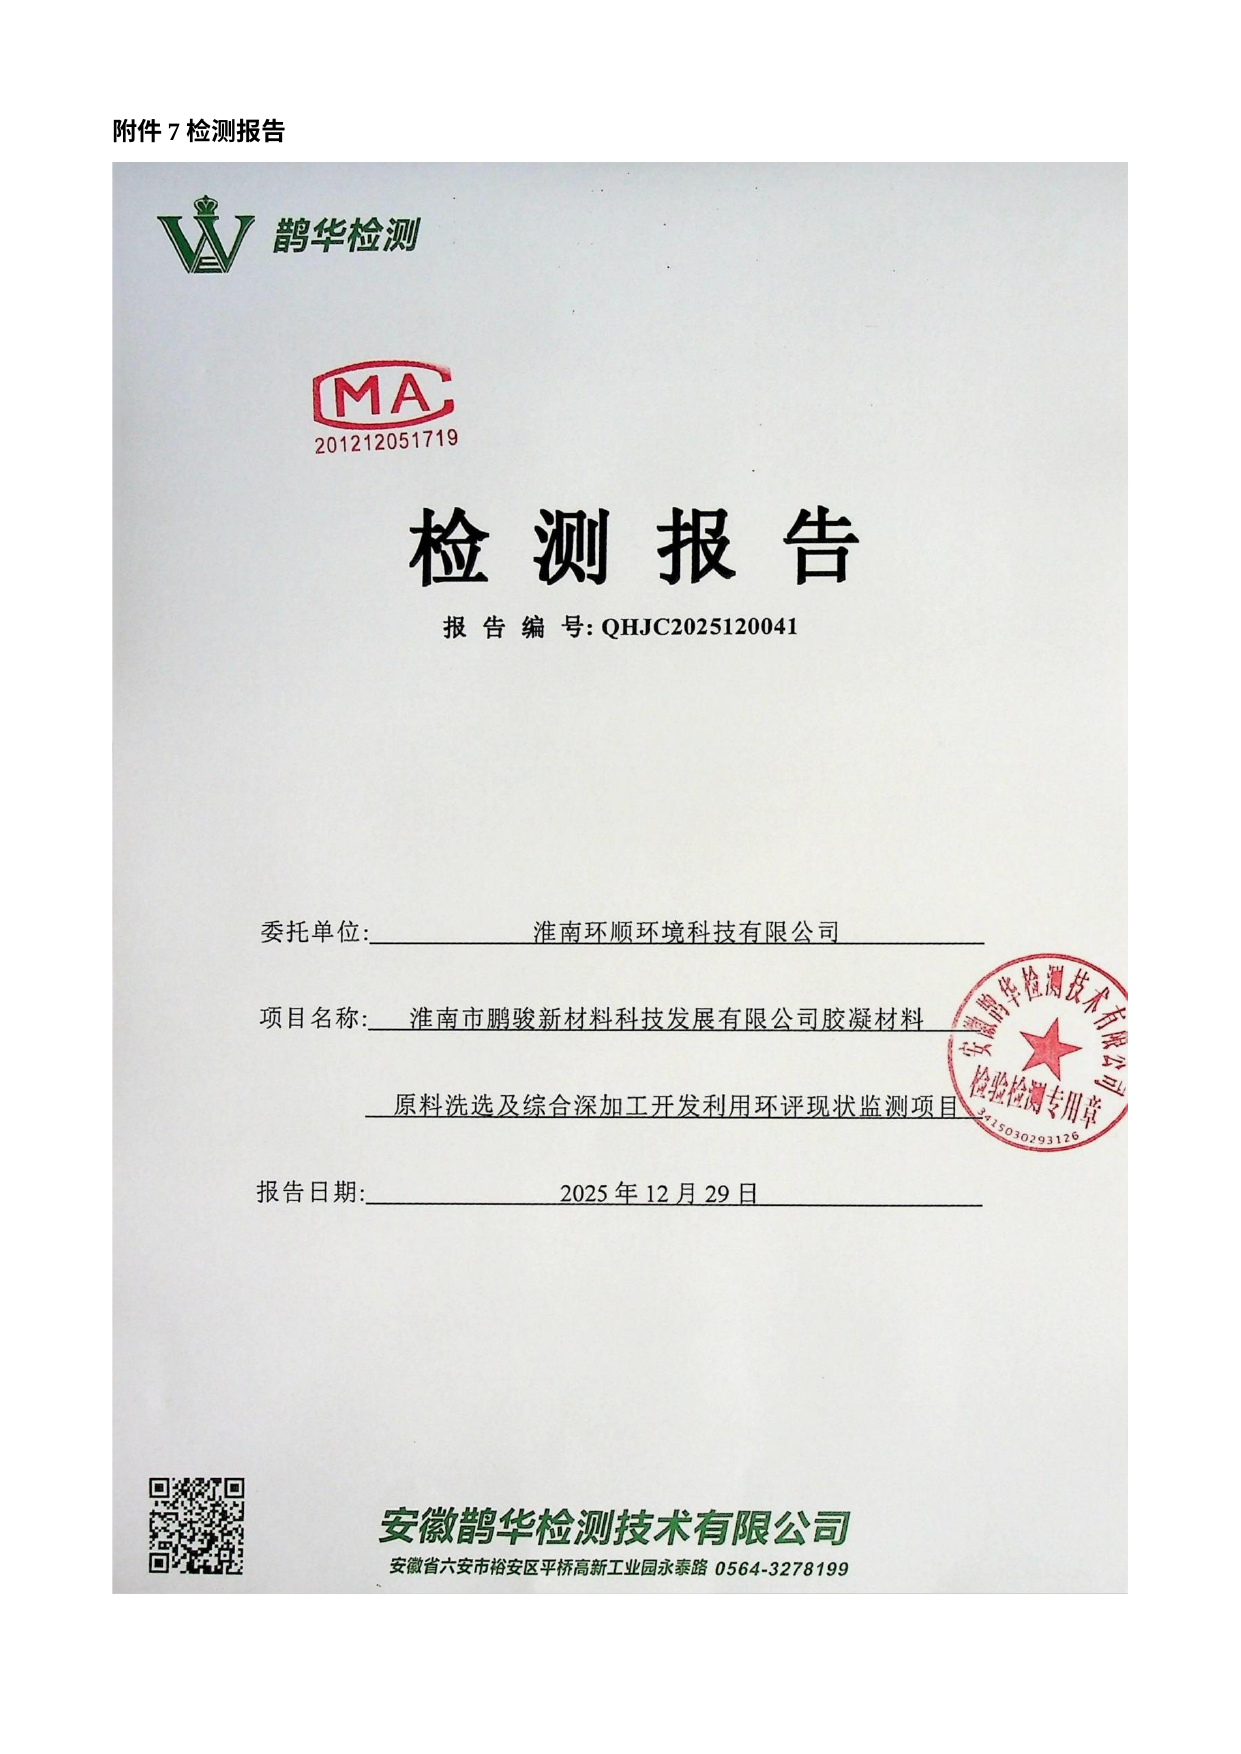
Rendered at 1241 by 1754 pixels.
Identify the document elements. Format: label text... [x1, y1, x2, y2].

picture [112, 162, 1128, 1594]
text 附件7 检测报告 [112, 97, 1128, 162]
